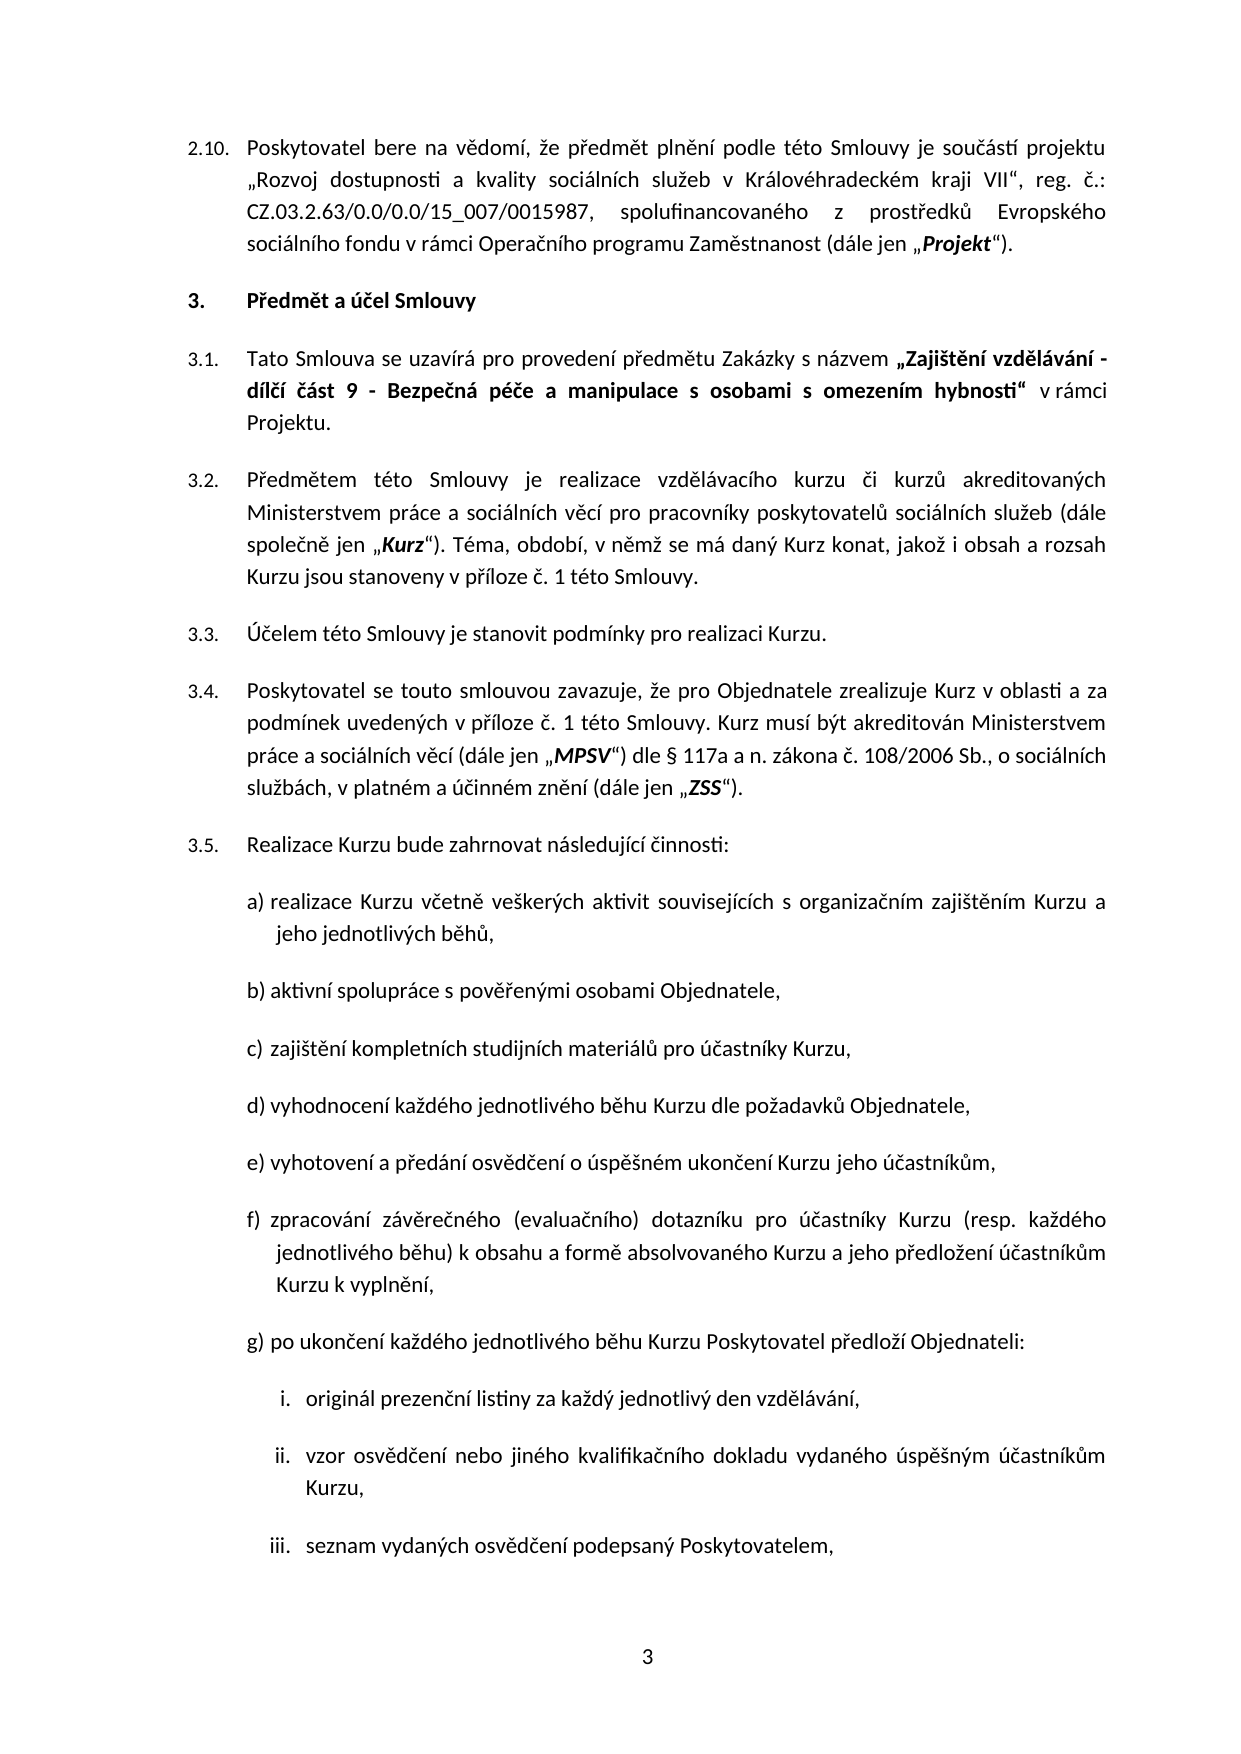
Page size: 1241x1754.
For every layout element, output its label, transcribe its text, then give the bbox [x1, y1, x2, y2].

subtitle Realizace Kurzu bude zahrnovat následující činnosti: [187, 830, 1107, 858]
subtitle vzor osvědčení nebo jiného kvalifikačního dokladu vydaného úspěšným účastníkům Kurzu, [291, 1441, 1107, 1502]
subtitle seznam vydaných osvědčení podepsaný Poskytovatelem, [291, 1531, 1107, 1559]
list aktivní spolupráce s pověřenými osobami Objednatele, [247, 977, 1107, 1005]
subtitle Tato Smlouva se uzavírá pro provedení předmětu Zakázky s názvem „Zajištění vzdělávání - dílčí část 9 - Bezpečná péče a manipulace s osobami s omezením hybnosti“ v rámci Projektu. [187, 344, 1107, 436]
subtitle Poskytovatel bere na vědomí, že předmět plnění podle této Smlouvy je součástí projektu „Rozvoj dostupnosti a kvality sociálních služeb v Královéhradeckém kraji VII“, reg. č.: CZ.03.2.63/0.0/0.0/15_007/0015987, spolufinancovaného z prostředků Evropského sociálního fondu v rámci Operačního programu Zaměstnanost (dále jen „Projekt“). [187, 133, 1107, 257]
list vyhotovení a předání osvědčení o úspěšném ukončení Kurzu jeho účastníkům, [247, 1148, 1107, 1176]
list realizace Kurzu včetně veškerých aktivit souvisejících s organizačním zajištěním Kurzu a jeho jednotlivých běhů, [247, 887, 1107, 947]
subtitle Účelem této Smlouvy je stanovit podmínky pro realizaci Kurzu. [187, 619, 1107, 647]
subtitle Předmětem této Smlouvy je realizace vzdělávacího kurzu či kurzů akreditovaných Ministerstvem práce a sociálních věcí pro pracovníky poskytovatelů sociálních služeb (dále společně jen „Kurz“). Téma, období, v němž se má daný Kurz konat, jakož i obsah a rozsah Kurzu jsou stanoveny v příloze č. 1 této Smlouvy. [187, 465, 1107, 590]
subtitle Předmět a účel Smlouvy [187, 287, 1107, 315]
list vyhodnocení každého jednotlivého běhu Kurzu dle požadavků Objednatele, [247, 1091, 1107, 1119]
list zajištění kompletních studijních materiálů pro účastníky Kurzu, [247, 1034, 1107, 1062]
list zpracování závěrečného (evaluačního) dotazníku pro účastníky Kurzu (resp. každého jednotlivého běhu) k obsahu a formě absolvovaného Kurzu a jeho předložení účastníkům Kurzu k vyplnění, [247, 1205, 1107, 1298]
subtitle Poskytovatel se touto smlouvou zavazuje, že pro Objednatele zrealizuje Kurz v oblasti a za podmínek uvedených v příloze č. 1 této Smlouvy. Kurz musí být akreditován Ministerstvem práce a sociálních věcí (dále jen „MPSV“) dle § 117a a n. zákona č. 108/2006 Sb., o sociálních službách, v platném a účinném znění (dále jen „ZSS“). [187, 676, 1107, 801]
subtitle originál prezenční listiny za každý jednotlivý den vzdělávání, [291, 1384, 1107, 1412]
list po ukončení každého jednotlivého běhu Kurzu Poskytovatel předloží Objednateli: [247, 1327, 1107, 1355]
